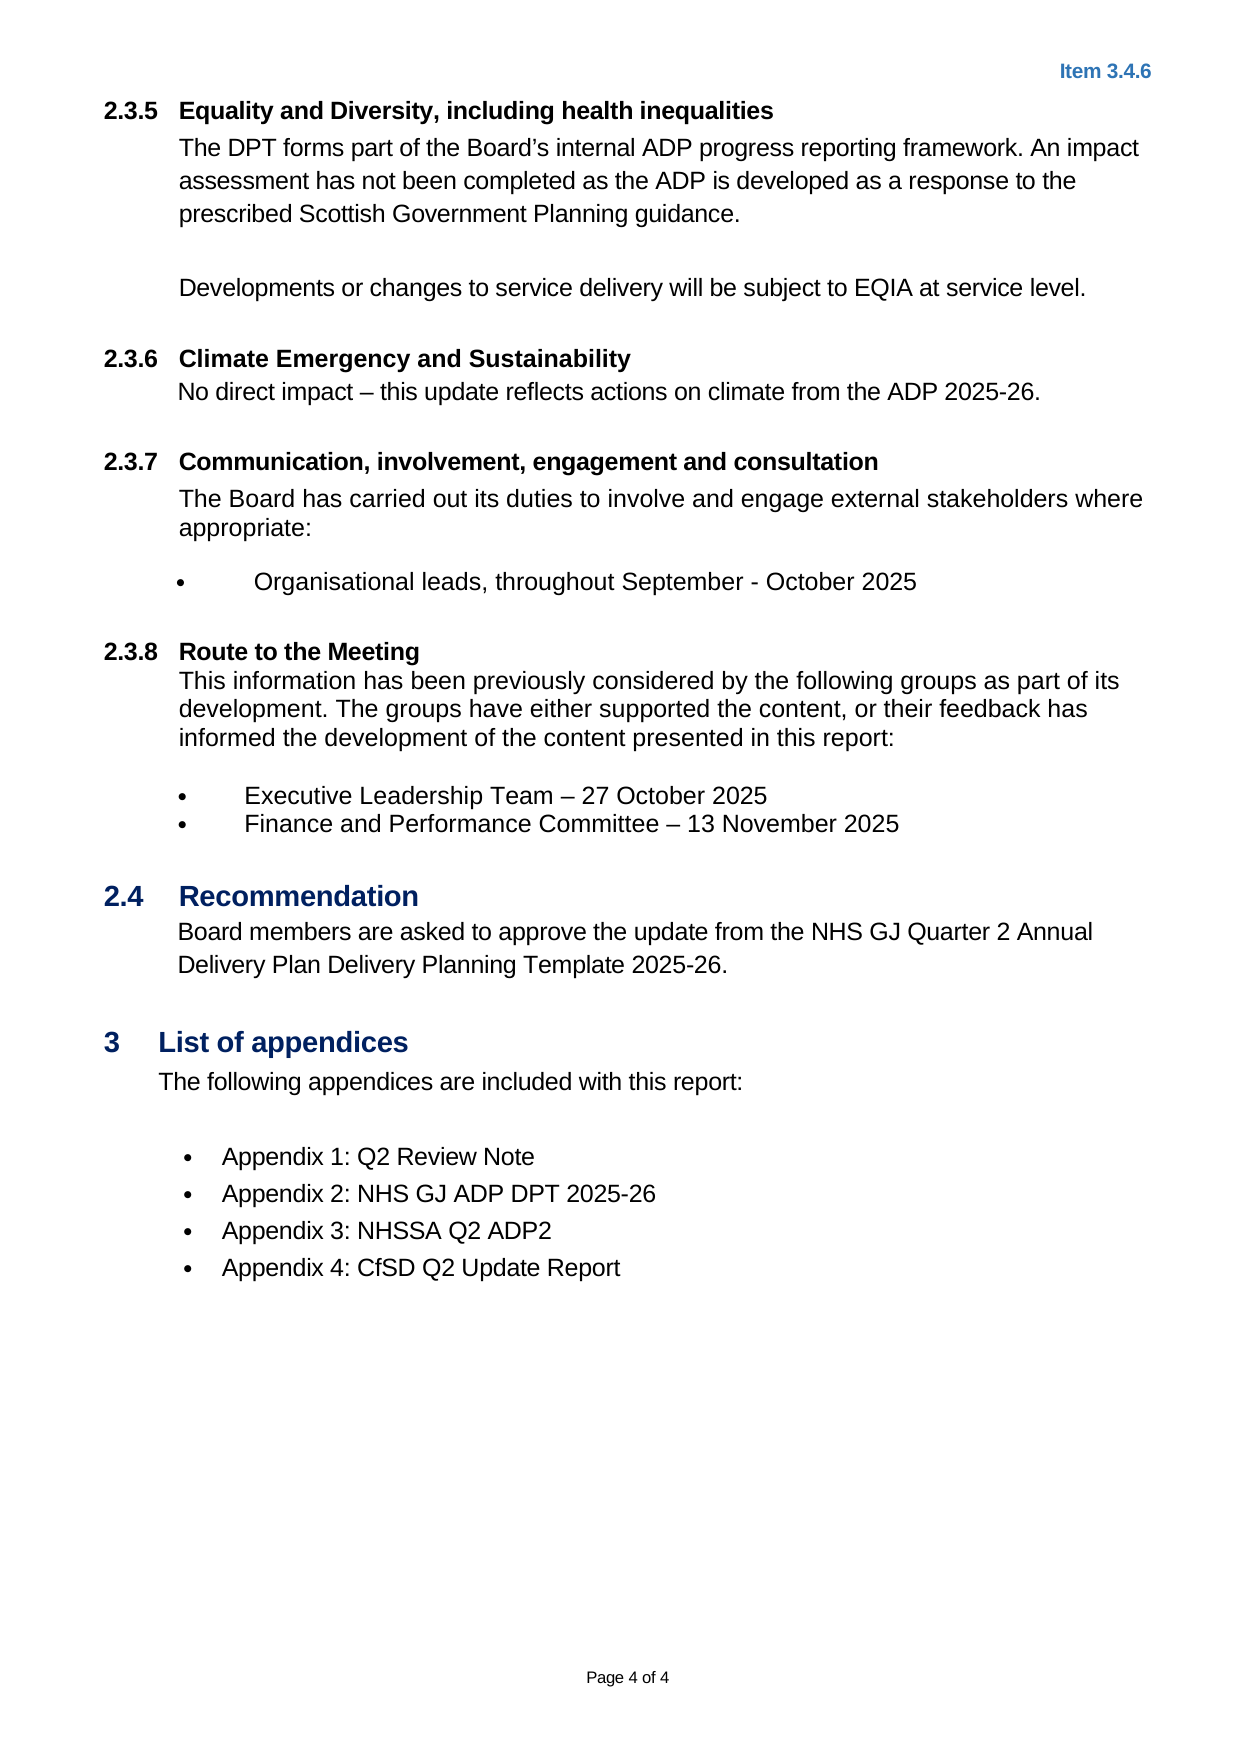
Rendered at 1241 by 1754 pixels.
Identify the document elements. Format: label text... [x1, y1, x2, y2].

list Appendix 4: CfSD Q2 Update Report [184, 1253, 1152, 1282]
text Board members are asked to approve the update from the NHS GJ Quarter 2 Annual Delivery Plan Delivery Planning Template 2025-26. [177, 917, 1152, 979]
subtitle 2.3.5 Equality and Diversity, including health inequalities [103, 96, 1152, 124]
text Developments or changes to service delivery will be subject to EQIA at service level. [178, 273, 1152, 302]
text The DPT forms part of the Board’s internal ADP progress reporting framework. An impact assessment has not been completed as the ADP is developed as a response to the prescribed Scottish Government Planning guidance. [178, 133, 1152, 228]
list Finance and Performance Committee – 13 November 2025 [178, 809, 1152, 838]
text The following appendices are included with this report: [103, 1067, 1152, 1096]
list Executive Leadership Team – 27 October 2025 [178, 781, 1152, 809]
subtitle 2.3.6 Climate Emergency and Sustainability [103, 343, 1152, 372]
subtitle Communication, involvement, engagement and consultation [103, 447, 1152, 475]
text This information has been previously considered by the following groups as part of its development. The groups have either supported the content, or their feedback has informed the development of the content presented in this report: [178, 666, 1152, 752]
list Appendix 1: Q2 Review Note [184, 1142, 1152, 1170]
subtitle 2.4 Recommendation [103, 879, 1152, 913]
text No direct impact – this update reflects actions on climate from the ADP 2025-26. [177, 376, 1152, 405]
subtitle List of appendices [103, 1024, 1152, 1058]
list Appendix 3: NHSSA Q2 ADP2 [184, 1216, 1152, 1245]
list Appendix 2: NHS GJ ADP DPT 2025-26 [184, 1179, 1152, 1208]
text The Board has carried out its duties to involve and engage external stakeholders where appropriate: [178, 484, 1152, 541]
list Organisational leads, throughout September - October 2025 [177, 567, 1152, 596]
subtitle Route to the Meeting [103, 637, 1152, 666]
